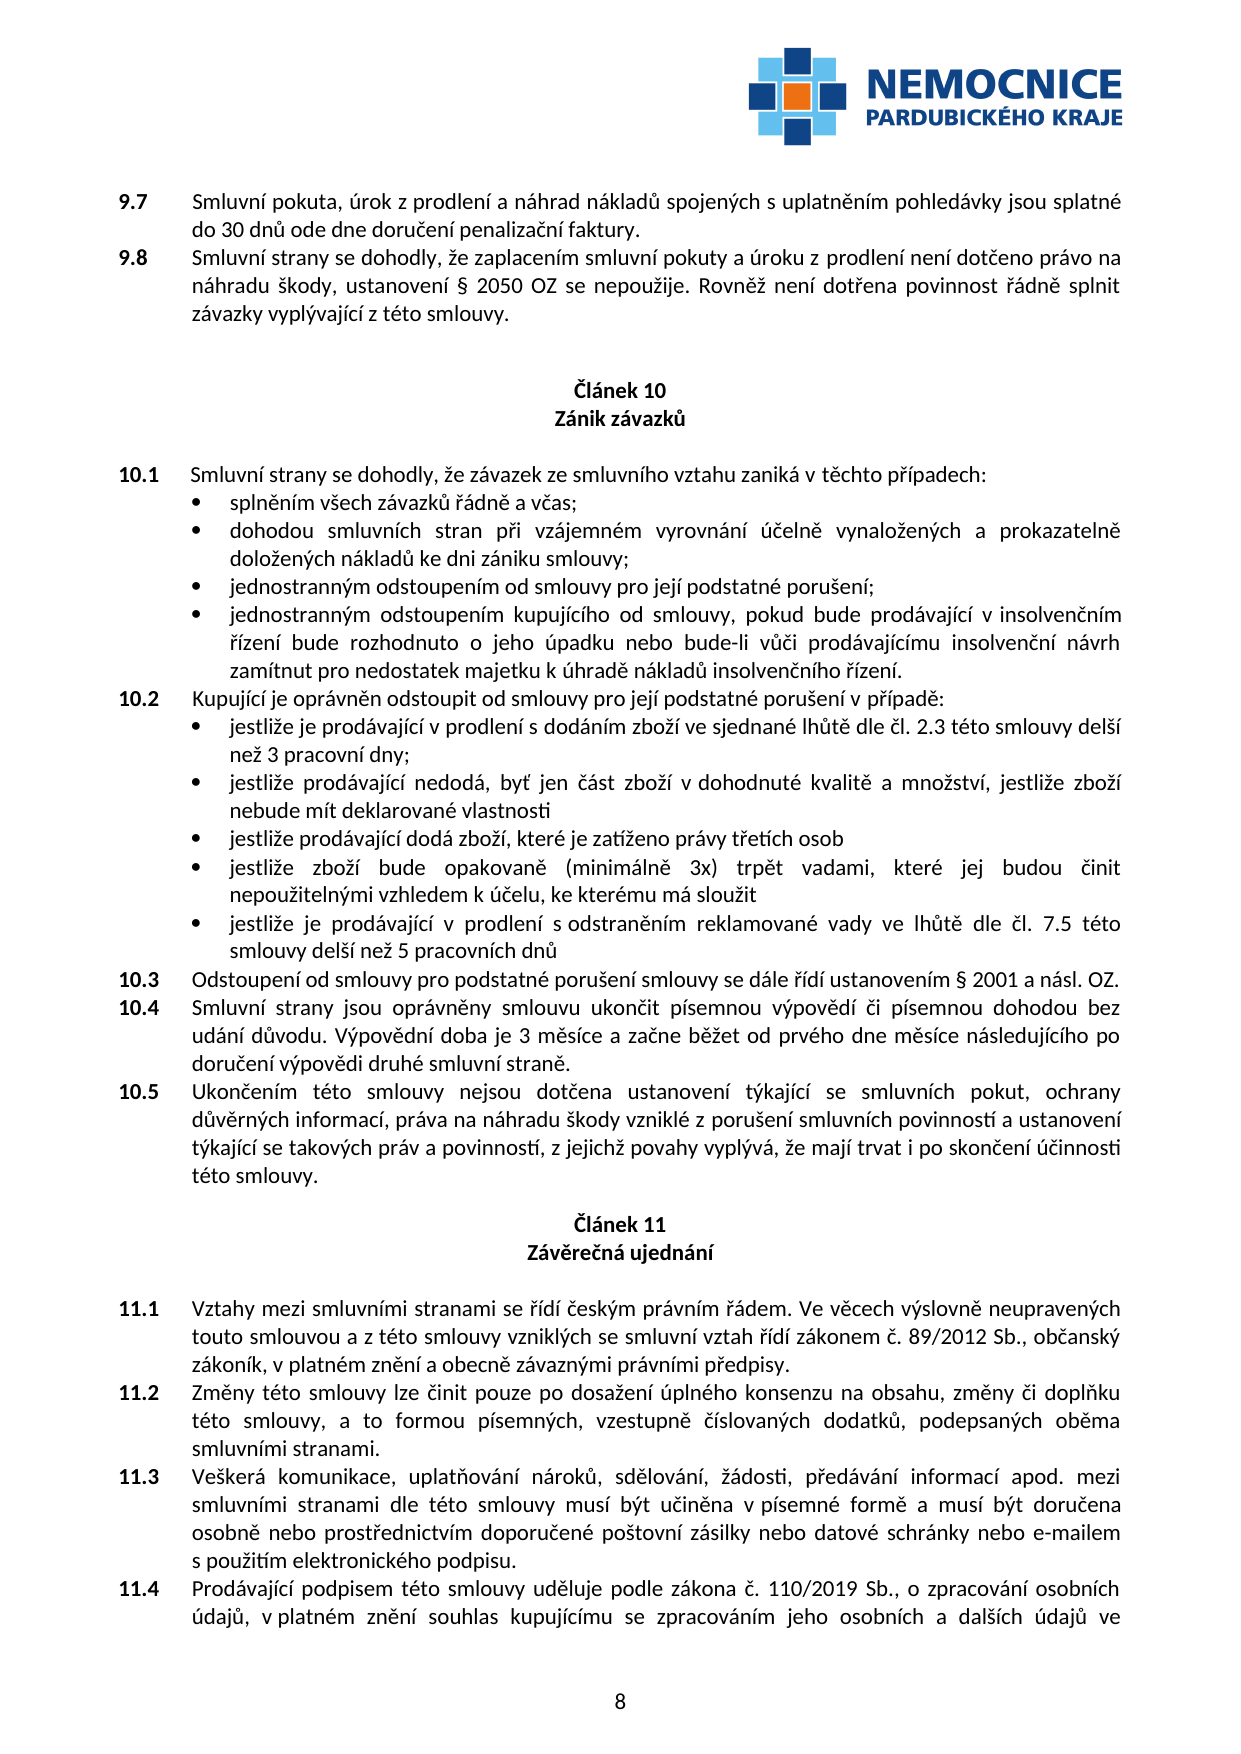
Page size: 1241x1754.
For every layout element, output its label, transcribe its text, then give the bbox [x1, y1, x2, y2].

picture [747, 46, 1123, 147]
list jestliže zboží bude opakovaně (minimálně 3x) trpět vadami, které jej budou činit nepoužitelnými vzhledem k účelu, ke kterému má sloužit [192, 853, 1122, 909]
list jestliže je prodávající v prodlení s odstraněním reklamované vady ve lhůtě dle čl. 7.5 této smlouvy delší než 5 pracovních dnů [192, 909, 1122, 965]
text 10.1 Smluvní strany se dohodly, že závazek ze smluvního vztahu zaniká v těchto případech: [118, 460, 1122, 488]
text 9.7 Smluvní pokuta, úrok z prodlení a náhrad nákladů spojených s uplatněním pohledávky jsou splatné do 30 dnů ode dne doručení penalizační faktury. [118, 187, 1122, 243]
text Závěrečná ujednání [118, 1238, 1122, 1266]
text 10.2 Kupující je oprávněn odstoupit od smlouvy pro její podstatné porušení v případě: [118, 684, 1122, 712]
text 10.4 Smluvní strany jsou oprávněny smlouvu ukončit písemnou výpovědí či písemnou dohodou bez udání důvodu. Výpovědní doba je 3 měsíce a začne běžet od prvého dne měsíce následujícího po doručení výpovědi druhé smluvní straně. [118, 993, 1122, 1077]
list jestliže prodávající dodá zboží, které je zatíženo právy třetích osob [192, 824, 1122, 853]
text 10.5 Ukončením této smlouvy nejsou dotčena ustanovení týkající se smluvních pokut, ochrany důvěrných informací, práva na náhradu škody vzniklé z porušení smluvních povinností a ustanovení týkající se takových práv a povinností, z jejichž povahy vyplývá, že mají trvat i po skončení účinnosti této smlouvy. [118, 1077, 1122, 1189]
text 9.8 Smluvní strany se dohodly, že zaplacením smluvní pokuty a úroku z prodlení není dotčeno právo na náhradu škody, ustanovení § 2050 OZ se nepoužije. Rovněž není dotřena povinnost řádně splnit závazky vyplývající z této smlouvy. [118, 243, 1122, 327]
list jestliže prodávající nedodá, byť jen část zboží v dohodnuté kvalitě a množství, jestliže zboží nebude mít deklarované vlastnosti [192, 768, 1122, 824]
list dohodou smluvních stran při vzájemném vyrovnání účelně vynaložených a prokazatelně doložených nákladů ke dni zániku smlouvy; [192, 516, 1122, 572]
text Článek 10 [118, 376, 1122, 404]
text 11.2 Změny této smlouvy lze činit pouze po dosažení úplného konsenzu na obsahu, změny či doplňku této smlouvy, a to formou písemných, vzestupně číslovaných dodatků, podepsaných oběma smluvními stranami. [118, 1378, 1122, 1462]
list jednostranným odstoupením kupujícího od smlouvy, pokud bude prodávající v insolvenčním řízení bude rozhodnuto o jeho úpadku nebo bude-li vůči prodávajícímu insolvenční návrh zamítnut pro nedostatek majetku k úhradě nákladů insolvenčního řízení. [192, 600, 1122, 684]
list jednostranným odstoupením od smlouvy pro její podstatné porušení; [192, 572, 1122, 600]
text 11.3 Veškerá komunikace, uplatňování nároků, sdělování, žádosti, předávání informací apod. mezi smluvními stranami dle této smlouvy musí být učiněna v písemné formě a musí být doručena osobně nebo prostřednictvím doporučené poštovní zásilky nebo datové schránky nebo e-mailem s použitím elektronického podpisu. [118, 1462, 1122, 1574]
list jestliže je prodávající v prodlení s dodáním zboží ve sjednané lhůtě dle čl. 2.3 této smlouvy delší než 3 pracovní dny; [192, 712, 1122, 768]
text 11.1 Vztahy mezi smluvními stranami se řídí českým právním řádem. Ve věcech výslovně neupravených touto smlouvou a z této smlouvy vzniklých se smluvní vztah řídí zákonem č. 89/2012 Sb., občanský zákoník, v platném znění a obecně závaznými právními předpisy. [118, 1294, 1122, 1378]
text Zánik závazků [118, 404, 1122, 432]
text Článek 11 [118, 1210, 1122, 1238]
text 10.3 Odstoupení od smlouvy pro podstatné porušení smlouvy se dále řídí ustanovením § 2001 a násl. OZ. [118, 965, 1122, 993]
list splněním všech závazků řádně a včas; [192, 488, 1122, 516]
